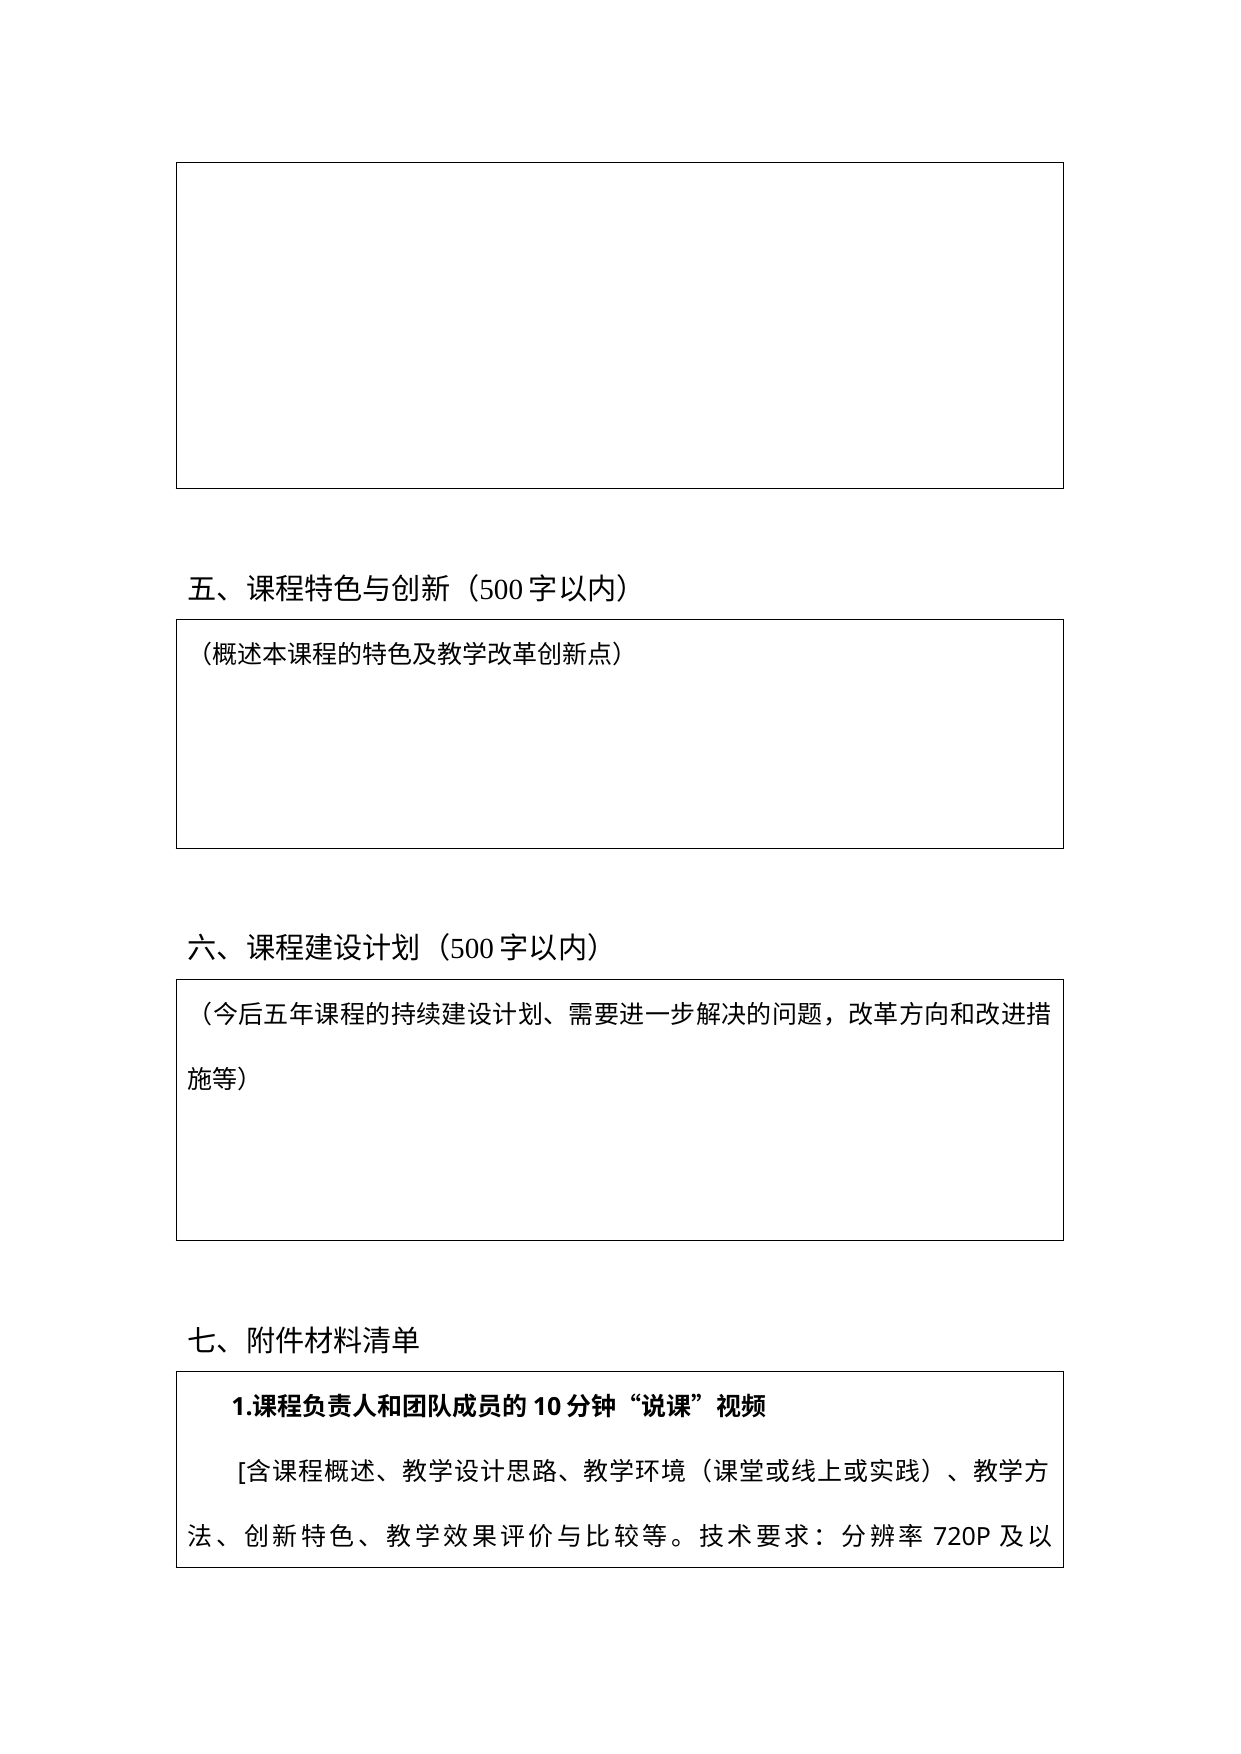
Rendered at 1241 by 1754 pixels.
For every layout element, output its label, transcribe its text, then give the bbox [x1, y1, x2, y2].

list 六、课程建设计划（500字以内） [187, 914, 1053, 979]
table_header （概述本课程的特色及教学改革创新点） [177, 620, 1063, 848]
list 五、课程特色与创新（500字以内） [187, 554, 1053, 619]
table_header （今后五年课程的持续建设计划、需要进一步解决的问题，改革方向和改进措施等） [177, 980, 1063, 1240]
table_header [177, 1372, 1063, 1567]
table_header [177, 163, 1063, 488]
list 七、附件材料清单 [187, 1306, 1053, 1371]
